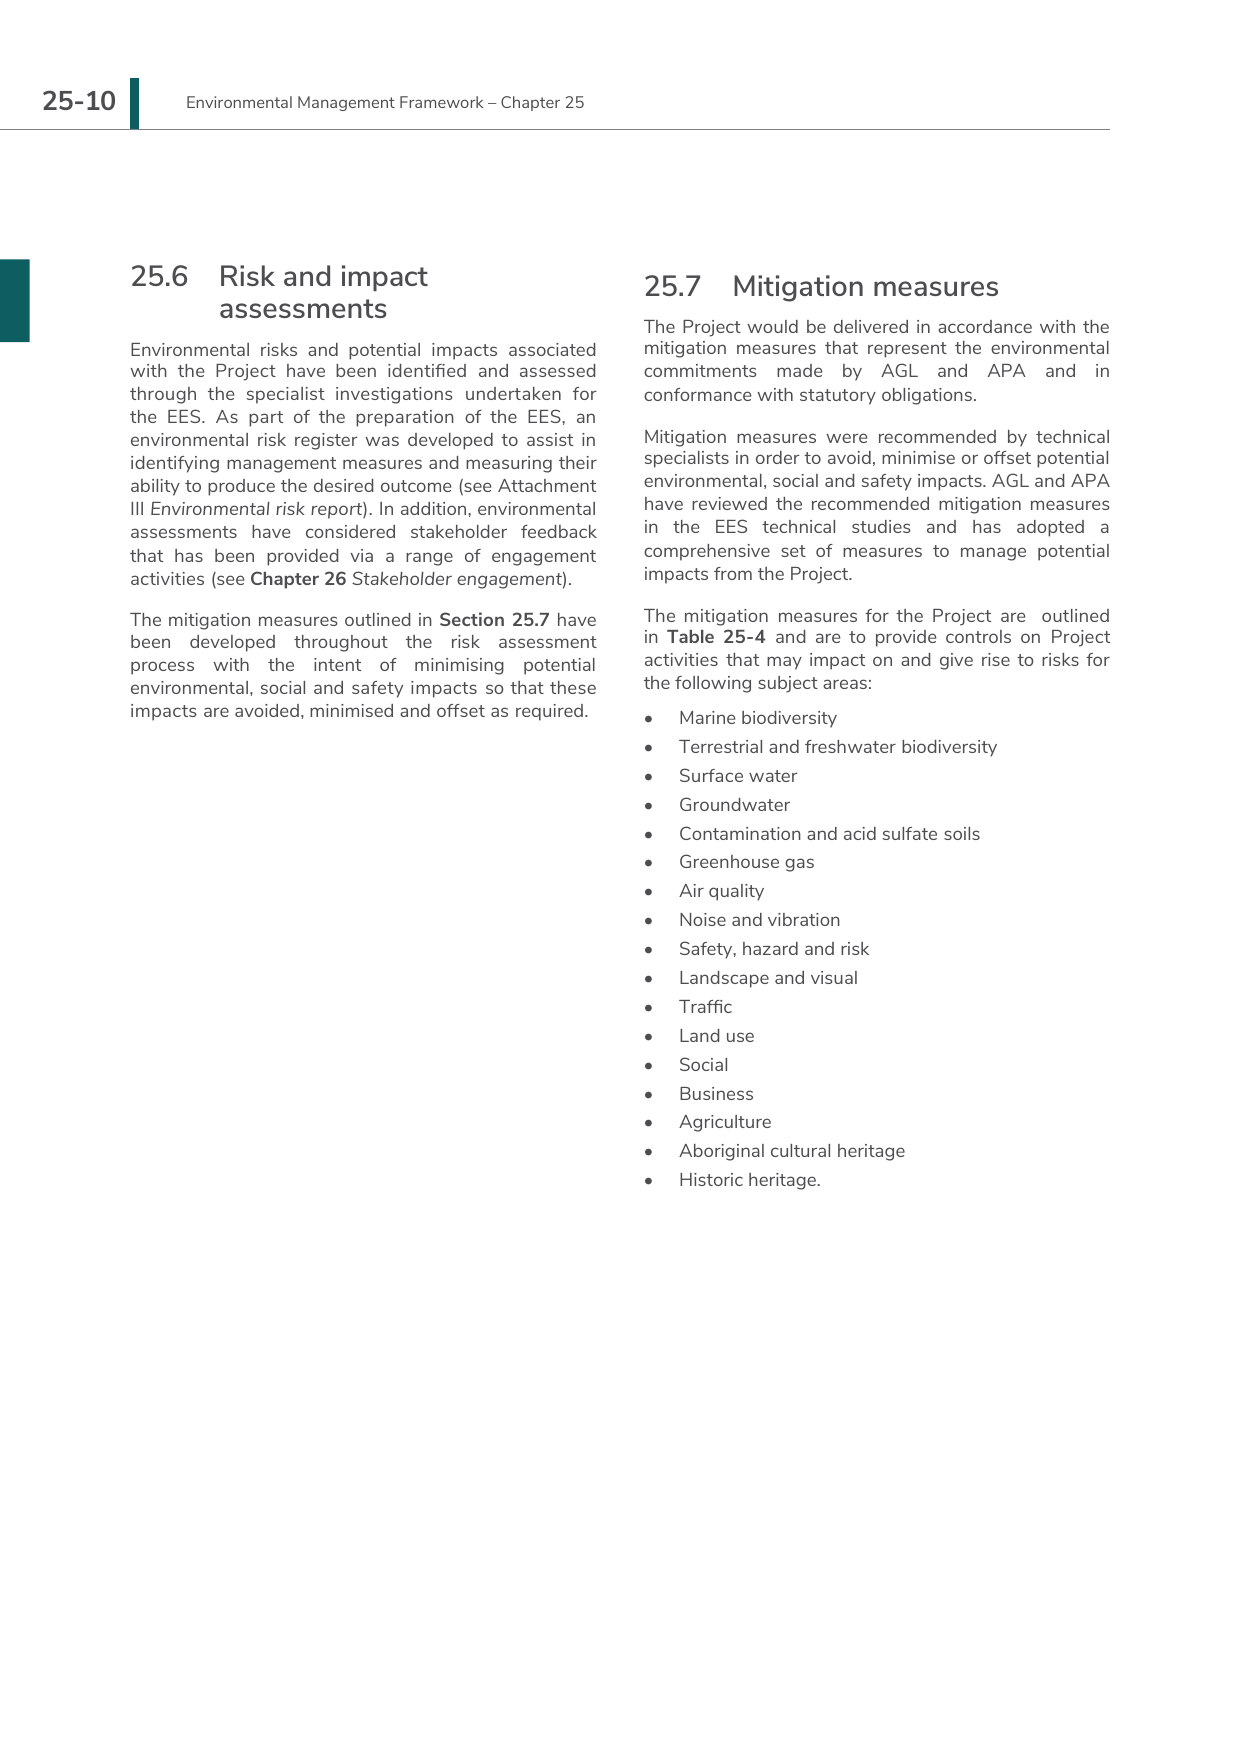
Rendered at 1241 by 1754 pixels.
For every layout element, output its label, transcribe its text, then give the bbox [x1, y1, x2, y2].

text Mitigation measures were recommended by technical specialists in order to avoid, minimise or offset potential environmental, social and safety impacts. AGL and APA have reviewed the recommended mitigation measures in the EES technical studies and has adopted a comprehensive set of measures to manage potential impacts from the Project. [643, 425, 1111, 587]
list Noise and vibration [643, 908, 1142, 933]
list Contamination and acid sulfate soils [643, 821, 1142, 847]
list Safety, hazard and risk [643, 937, 1142, 962]
list Agriculture [643, 1110, 1142, 1135]
list Business [643, 1081, 1142, 1107]
text The mitigation measures outlined in Section 25.7 have been developed throughout the risk assessment process with the intent of minimising potential environmental, social and safety impacts so that these impacts are avoided, minimised and offset as required. [130, 608, 597, 724]
list Land use [643, 1023, 1142, 1049]
text Environmental risks and potential impacts associated with the Project have been identified and assessed through the specialist investigations undertaken for the EES. As part of the preparation of the EES, an environmental risk register was developed to assist in identifying management measures and measuring their ability to produce the desired outcome (see Attachment III Environmental risk report). In addition, environmental assessments have considered stakeholder feedback that has been provided via a range of engagement activities (see Chapter 26 Stakeholder engagement). [130, 338, 597, 592]
list Terrestrial and freshwater biodiversity [643, 734, 1142, 760]
list Groundwater [643, 792, 1142, 818]
list Traffic [643, 994, 1142, 1020]
list Historic heritage. [643, 1168, 1142, 1193]
list Greenhouse gas [643, 850, 1142, 876]
text The mitigation measures for the Project are outlined in Table 25-4 and are to provide controls on Project activities that may impact on and give rise to risks for the following subject areas: [643, 604, 1111, 696]
list Marine biodiversity [643, 706, 1142, 731]
list Landscape and visual [643, 965, 1142, 991]
list Aboriginal cultural heritage [643, 1139, 1142, 1164]
subtitle Mitigation measures [643, 267, 1142, 307]
list Air quality [643, 879, 1142, 904]
subtitle Risk and impact assessments [130, 259, 429, 328]
list Surface water [643, 763, 1142, 789]
text The Project would be delivered in accordance with the mitigation measures that represent the environmental commitments made by AGL and APA and in conformance with statutory obligations. [643, 315, 1111, 408]
list Social [643, 1052, 1142, 1078]
